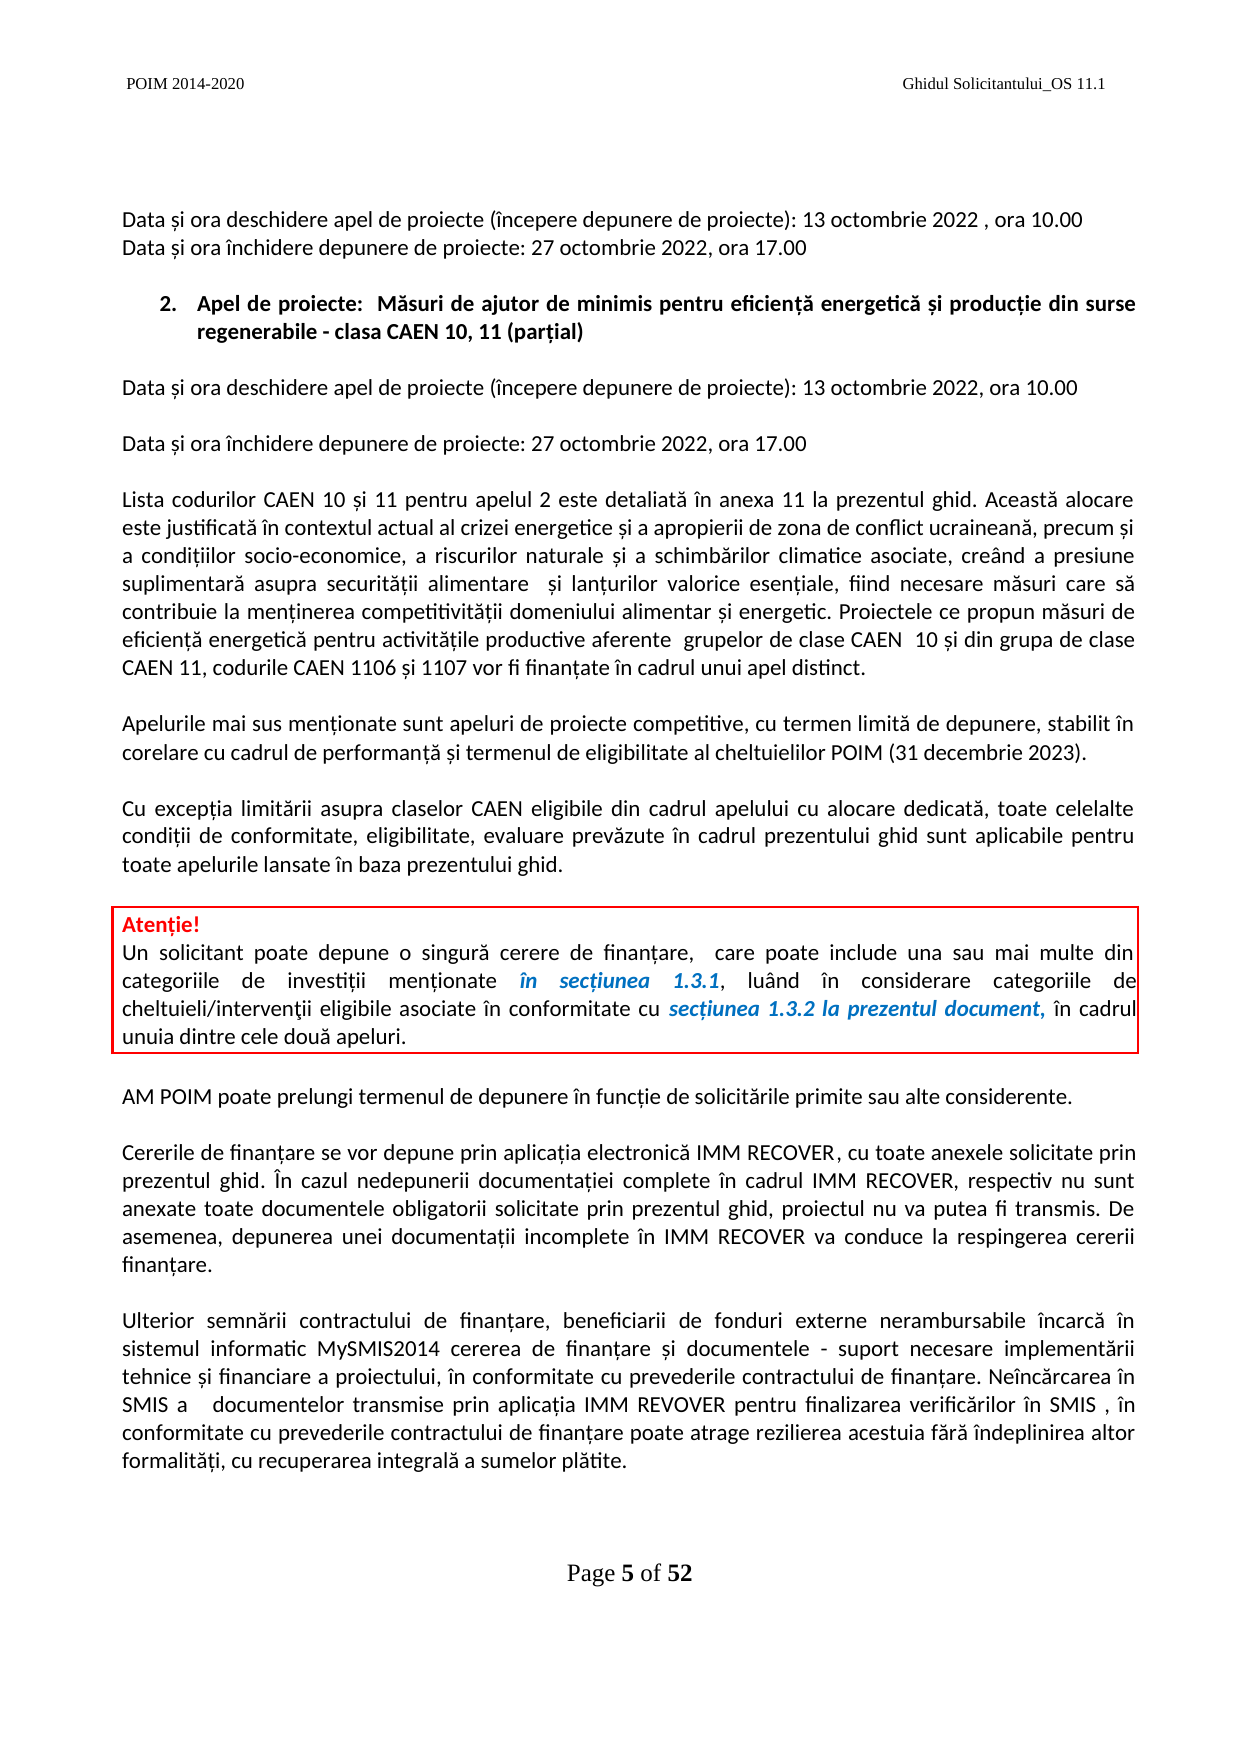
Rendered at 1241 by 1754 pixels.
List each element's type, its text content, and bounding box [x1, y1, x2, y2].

text Un solicitant poate depune o singură cerere de finanțare, care poate include una sau mai multe din categoriile de investiții menționate în secțiunea 1.3.1, luând în considerare categoriile de cheltuieli/intervenţii eligibile asociate în conformitate cu secțiunea 1.3.2 la prezentul document, în cadrul unuia dintre cele două apeluri. [114, 934, 1137, 1052]
text Apelurile mai sus menționate sunt apeluri de proiecte competitive, cu termen limită de depunere, stabilit în corelare cu cadrul de performanţă și termenul de eligibilitate al cheltuielilor POIM (31 decembrie 2023). [122, 709, 1137, 766]
text Cu excepția limitării asupra claselor CAEN eligibile din cadrul apelului cu alocare dedicată, toate celelalte condiții de conformitate, eligibilitate, evaluare prevăzute în cadrul prezentului ghid sunt aplicabile pentru toate apelurile lansate în baza prezentului ghid. [122, 794, 1137, 878]
text Ulterior semnării contractului de finanțare, beneficiarii de fonduri externe nerambursabile încarcă în sistemul informatic MySMIS2014 cererea de finanțare și documentele - suport necesare implementării tehnice și financiare a proiectului, în conformitate cu prevederile contractului de finanțare. Neîncărcarea în SMIS a documentelor transmise prin aplicația IMM REVOVER pentru finalizarea verificărilor în SMIS , în conformitate cu prevederile contractului de finanțare poate atrage rezilierea acestuia fără îndeplinirea altor formalităţi, cu recuperarea integrală a sumelor plătite. [122, 1306, 1137, 1474]
text Cererile de finanțare se vor depune prin aplicația electronică IMM RECOVER, cu toate anexele solicitate prin prezentul ghid. În cazul nedepunerii documentației complete în cadrul IMM RECOVER, respectiv nu sunt anexate toate documentele obligatorii solicitate prin prezentul ghid, proiectul nu va putea fi transmis. De asemenea, depunerea unei documentații incomplete în IMM RECOVER va conduce la respingerea cererii finanțare. [122, 1138, 1137, 1278]
text Data şi ora închidere depunere de proiecte: 27 octombrie 2022, ora 17.00 [122, 233, 1137, 261]
text Lista codurilor CAEN 10 și 11 pentru apelul 2 este detaliată în anexa 11 la prezentul ghid. Această alocare este justificată în contextul actual al crizei energetice și a apropierii de zona de conflict ucraineană, precum și a condițiilor socio-economice, a riscurilor naturale și a schimbărilor climatice asociate, creând a presiune suplimentară asupra securității alimentare și lanțurilor valorice esențiale, fiind necesare măsuri care să contribuie la menținerea competitivității domeniului alimentar și energetic. Proiectele ce propun măsuri de eficiență energetică pentru activitățile productive aferente grupelor de clase CAEN 10 și din grupa de clase CAEN 11, codurile CAEN 1106 și 1107 vor fi finanțate în cadrul unui apel distinct. [122, 485, 1137, 682]
text Atenție! [114, 908, 1137, 934]
text Data și ora deschidere apel de proiecte (începere depunere de proiecte): 13 octombrie 2022 , ora 10.00 [122, 205, 1137, 233]
text Data şi ora închidere depunere de proiecte: 27 octombrie 2022, ora 17.00 [122, 429, 1137, 457]
list Apel de proiecte: Măsuri de ajutor de minimis pentru eficiență energetică și producție din surse regenerabile - clasa CAEN 10, 11 (parțial) [159, 289, 1137, 345]
text AM POIM poate prelungi termenul de depunere în funcție de solicitările primite sau alte considerente. [122, 1082, 1137, 1110]
text Data și ora deschidere apel de proiecte (începere depunere de proiecte): 13 octombrie 2022, ora 10.00 [122, 373, 1137, 401]
